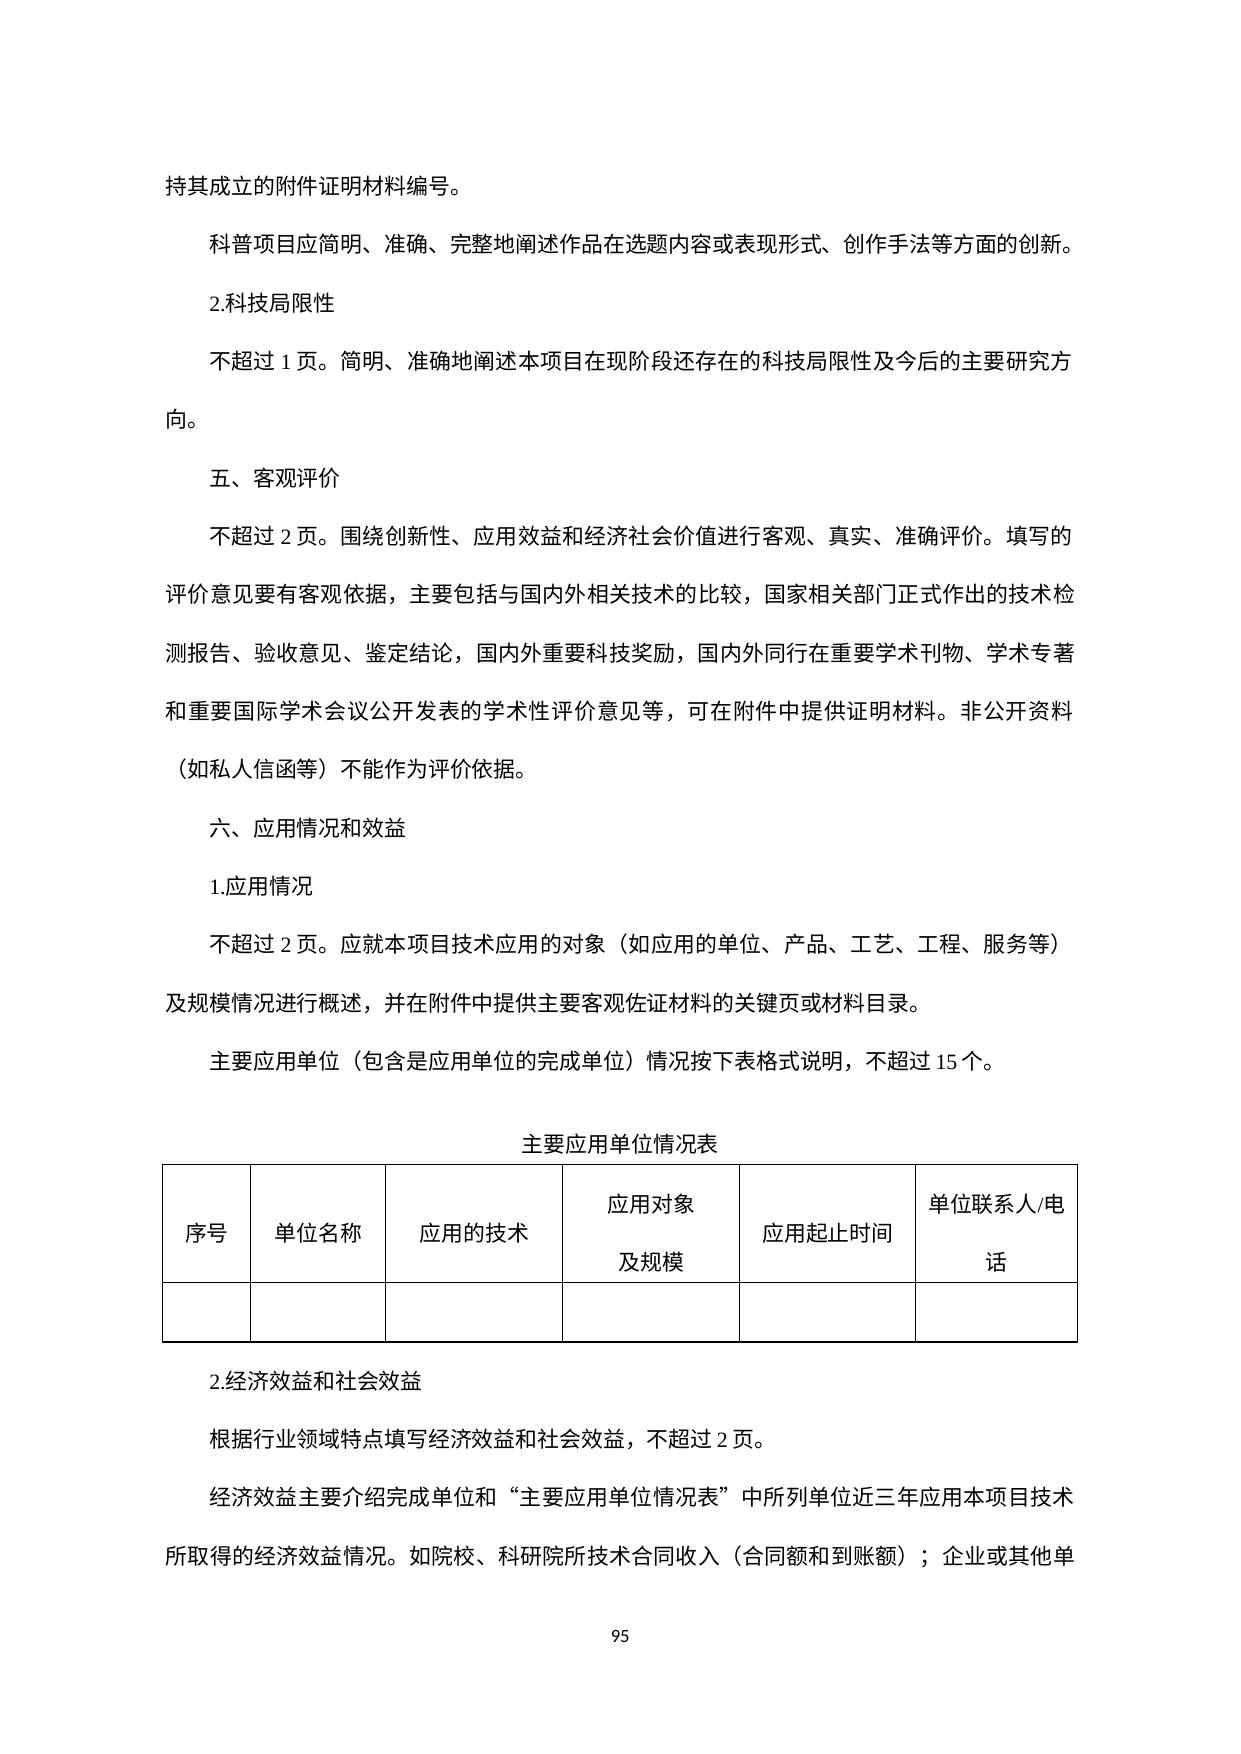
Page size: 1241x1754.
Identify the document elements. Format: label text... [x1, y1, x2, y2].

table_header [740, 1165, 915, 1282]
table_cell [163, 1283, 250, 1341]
text 不超过2页。围绕创新性、应用效益和经济社会价值进行客观、真实、准确评价。填写的评价意见要有客观依据，主要包括与国内外相关技术的比较，国家相关部门正式作出的技术检测报告、验收意见、鉴定结论，国内外重要科技奖励，国内外同行在重要学术刊物、学术专著和重要国际学术会议公开发表的学术性评价意见等，可在附件中提供证明材料。非公开资料（如私人信函等）不能作为评价依据。 [165, 498, 1075, 789]
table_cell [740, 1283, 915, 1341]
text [165, 148, 1075, 206]
text 2.经济效益和社会效益 [165, 1343, 1075, 1401]
text 科普项目应简明、准确、完整地阐述作品在选题内容或表现形式、创作手法等方面的创新。 [165, 206, 1075, 264]
text 1.应用情况 [165, 848, 1075, 906]
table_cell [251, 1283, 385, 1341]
text 根据行业领域特点填写经济效益和社会效益，不超过2页。 [165, 1401, 1075, 1459]
text 不超过1页。简明、准确地阐述本项目在现阶段还存在的科技局限性及今后的主要研究方向。 [165, 323, 1075, 439]
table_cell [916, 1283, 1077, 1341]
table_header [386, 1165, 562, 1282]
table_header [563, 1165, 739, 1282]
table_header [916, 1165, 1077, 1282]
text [165, 1459, 1075, 1576]
text 六、应用情况和效益 [165, 789, 1075, 848]
text 不超过2页。应就本项目技术应用的对象（如应用的单位、产品、工艺、工程、服务等）及规模情况进行概述，并在附件中提供主要客观佐证材料的关键页或材料目录。 [165, 906, 1075, 1023]
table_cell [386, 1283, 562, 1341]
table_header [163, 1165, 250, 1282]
text 五、客观评价 [165, 439, 1075, 498]
text 2.科技局限性 [165, 264, 1075, 323]
text 主要应用单位（包含是应用单位的完成单位）情况按下表格式说明，不超过15个。 [165, 1023, 1075, 1081]
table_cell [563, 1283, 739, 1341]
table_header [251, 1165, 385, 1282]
text 主要应用单位情况表 [165, 1106, 1075, 1164]
